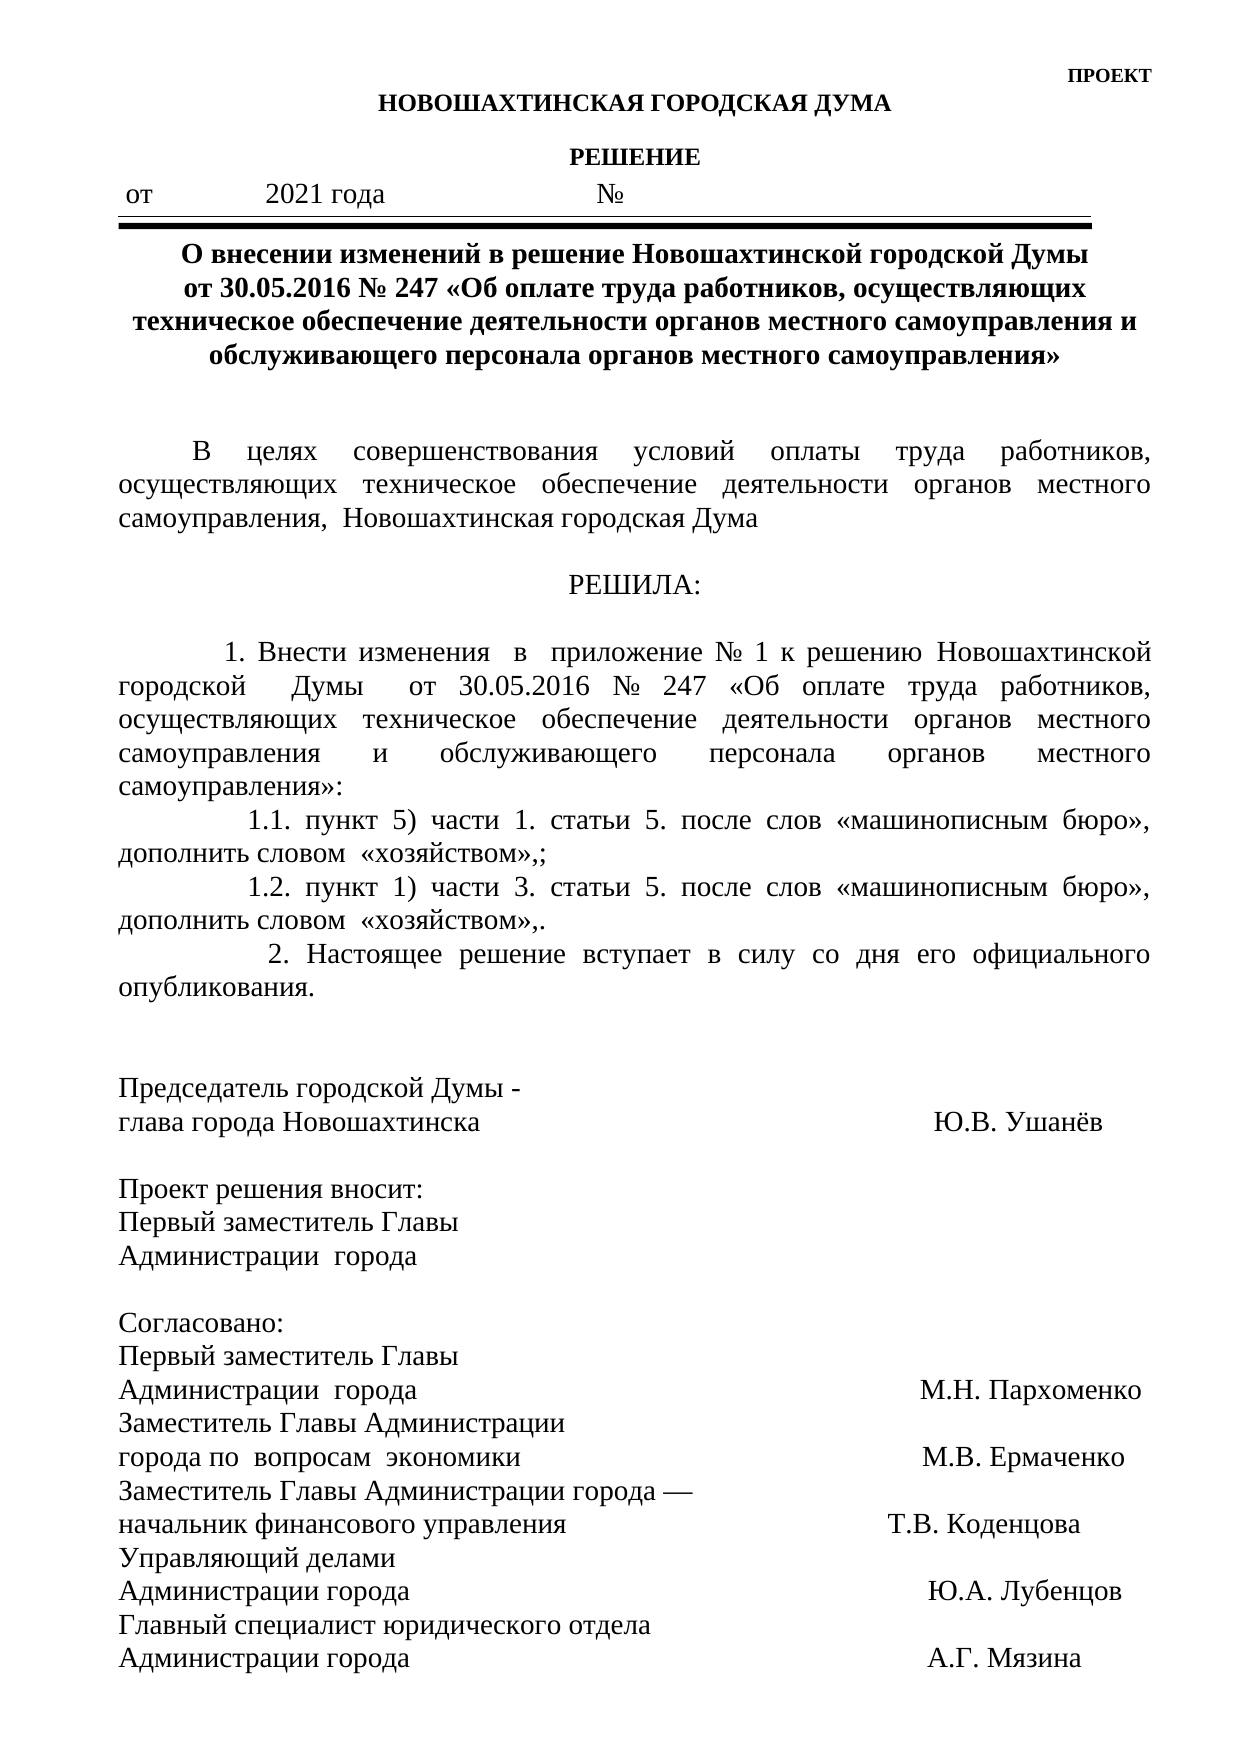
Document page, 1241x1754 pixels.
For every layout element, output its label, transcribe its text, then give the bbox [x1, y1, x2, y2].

text Согласовано: [118, 1305, 1152, 1338]
text Администрации города А.Г. Мязина [118, 1640, 1152, 1674]
text РЕШИЛА: [118, 567, 1152, 601]
text Первый заместитель Главы [118, 1338, 1152, 1372]
text от 30.05.2016 № 247 «Об оплате труда работников, осуществляющих техническое обеспечение деятельности органов местного самоуправления и обслуживающего персонала органов местного самоуправления» [118, 270, 1152, 371]
text Администрации города М.Н. Пархоменко [118, 1372, 1152, 1406]
subtitle НОВОШАХТИНСКАЯ ГОРОДСКАЯ ДУМА [118, 88, 1152, 117]
text от 2021 года № [118, 177, 1152, 210]
subtitle РЕШЕНИЕ [118, 142, 1152, 170]
text 1. Внести изменения в приложение № 1 к решению Новошахтинской городской Думы от 30.05.2016 № 247 «Об оплате труда работников, осуществляющих техническое обеспечение деятельности органов местного самоуправления и обслуживающего персонала органов местного самоуправления»: [118, 634, 1152, 802]
text Председатель городской Думы - [118, 1070, 1152, 1104]
text Управляющий делами [118, 1540, 1152, 1573]
text города по вопросам экономики М.В. Ермаченко [118, 1439, 1152, 1473]
subtitle проект [118, 59, 1152, 88]
text 2. Настоящее решение вступает в силу со дня его официального опубликования. [118, 936, 1152, 1003]
text Проект решения вносит: [118, 1171, 1152, 1204]
text Заместитель Главы Администрации [118, 1406, 1152, 1439]
text 1.2. пункт 1) части 3. статьи 5. после слов «машинописным бюро», дополнить словом «хозяйством»,. [118, 869, 1152, 936]
text В целях совершенствования условий оплаты труда работников, осуществляющих техническое обеспечение деятельности органов местного самоуправления, Новошахтинская городская Дума [118, 433, 1152, 533]
text 1.1. пункт 5) части 1. статьи 5. после слов «машинописным бюро», дополнить словом «хозяйством»,; [118, 802, 1152, 869]
text Главный специалист юридического отдела [118, 1607, 1152, 1640]
text Администрации города [118, 1238, 1152, 1271]
text Администрации города Ю.А. Лубенцов [118, 1573, 1152, 1607]
text начальник финансового управления Т.В. Коденцова [118, 1506, 1152, 1540]
text Первый заместитель Главы [118, 1204, 1152, 1238]
text О внесении изменений в решение Новошахтинской городской Думы [118, 236, 1152, 270]
text глава города Новошахтинска Ю.В. Ушанёв [118, 1104, 1152, 1137]
text Заместитель Главы Администрации города — [118, 1473, 1152, 1506]
